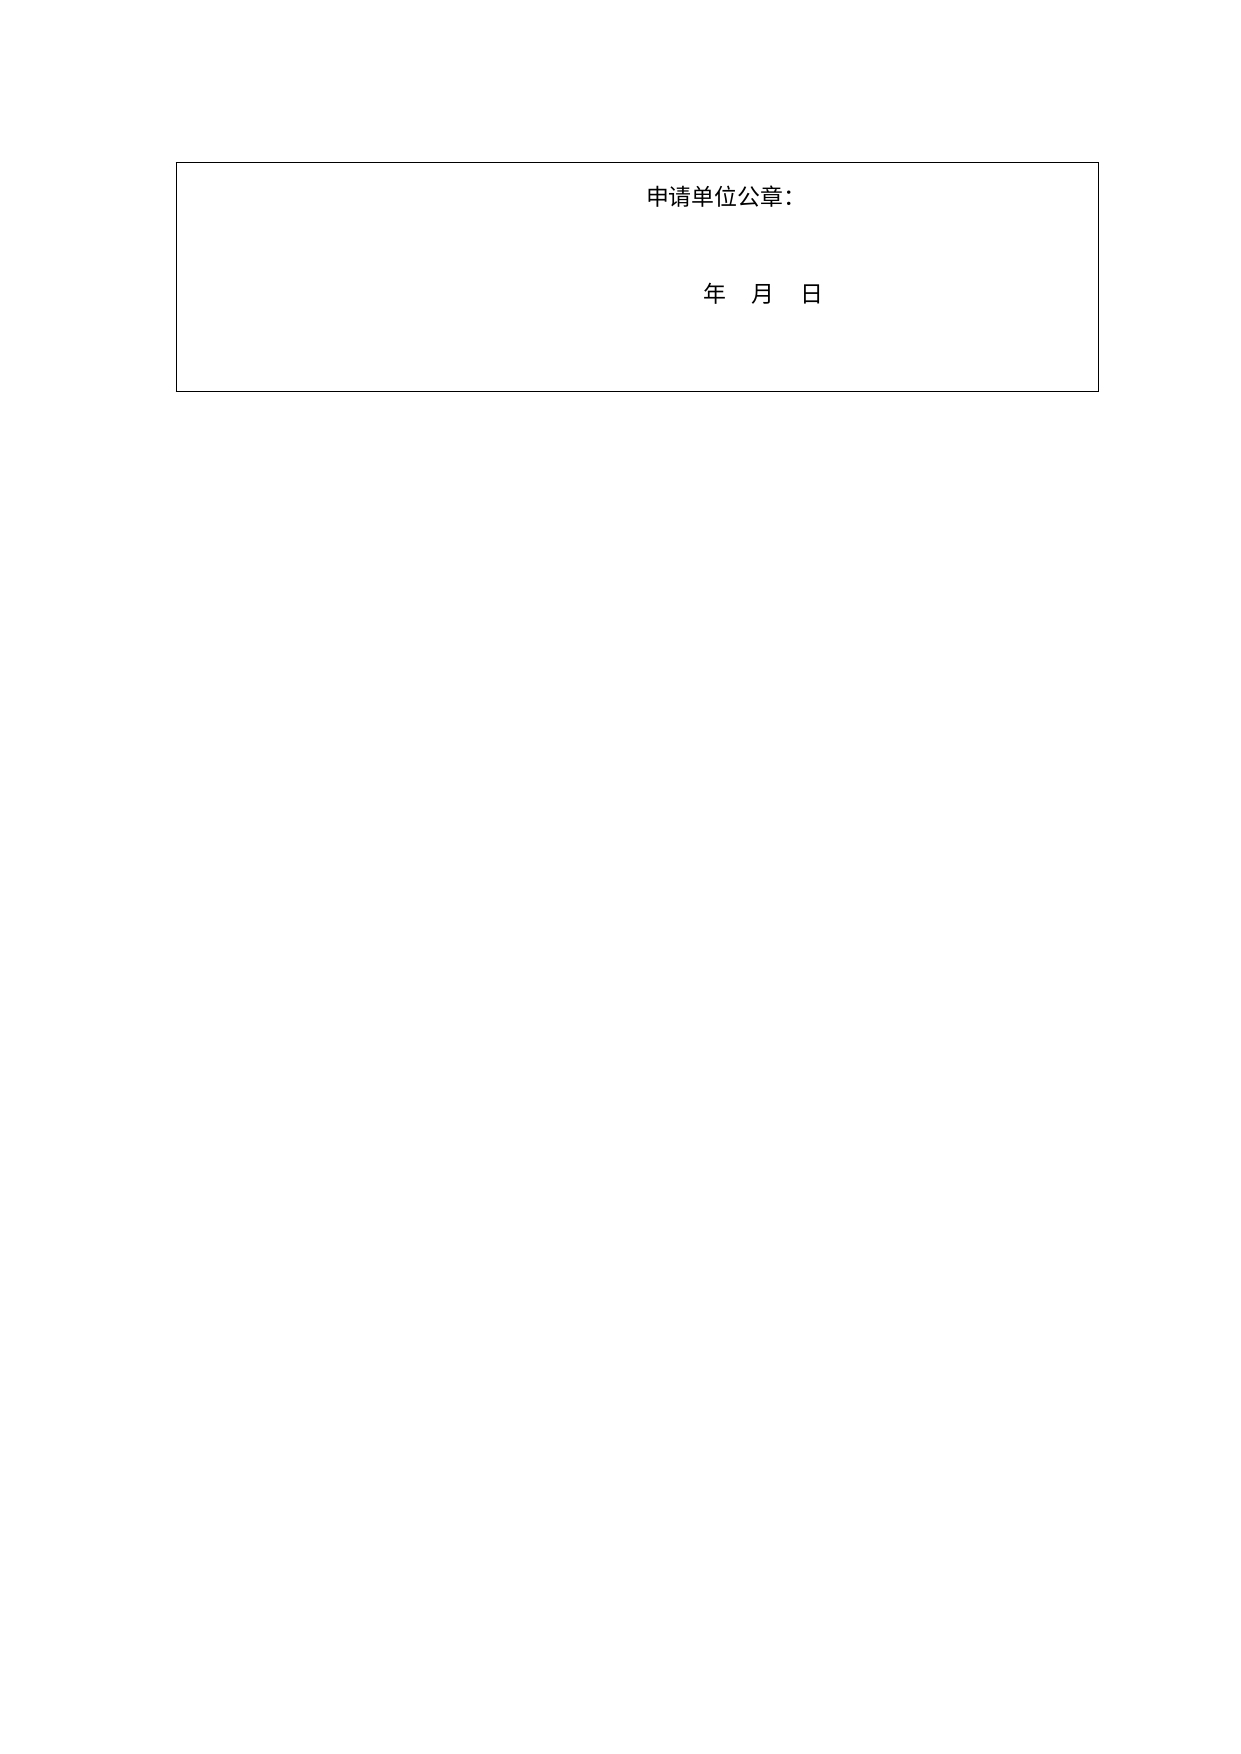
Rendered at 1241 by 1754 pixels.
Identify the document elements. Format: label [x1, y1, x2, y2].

table_cell [177, 163, 1098, 391]
